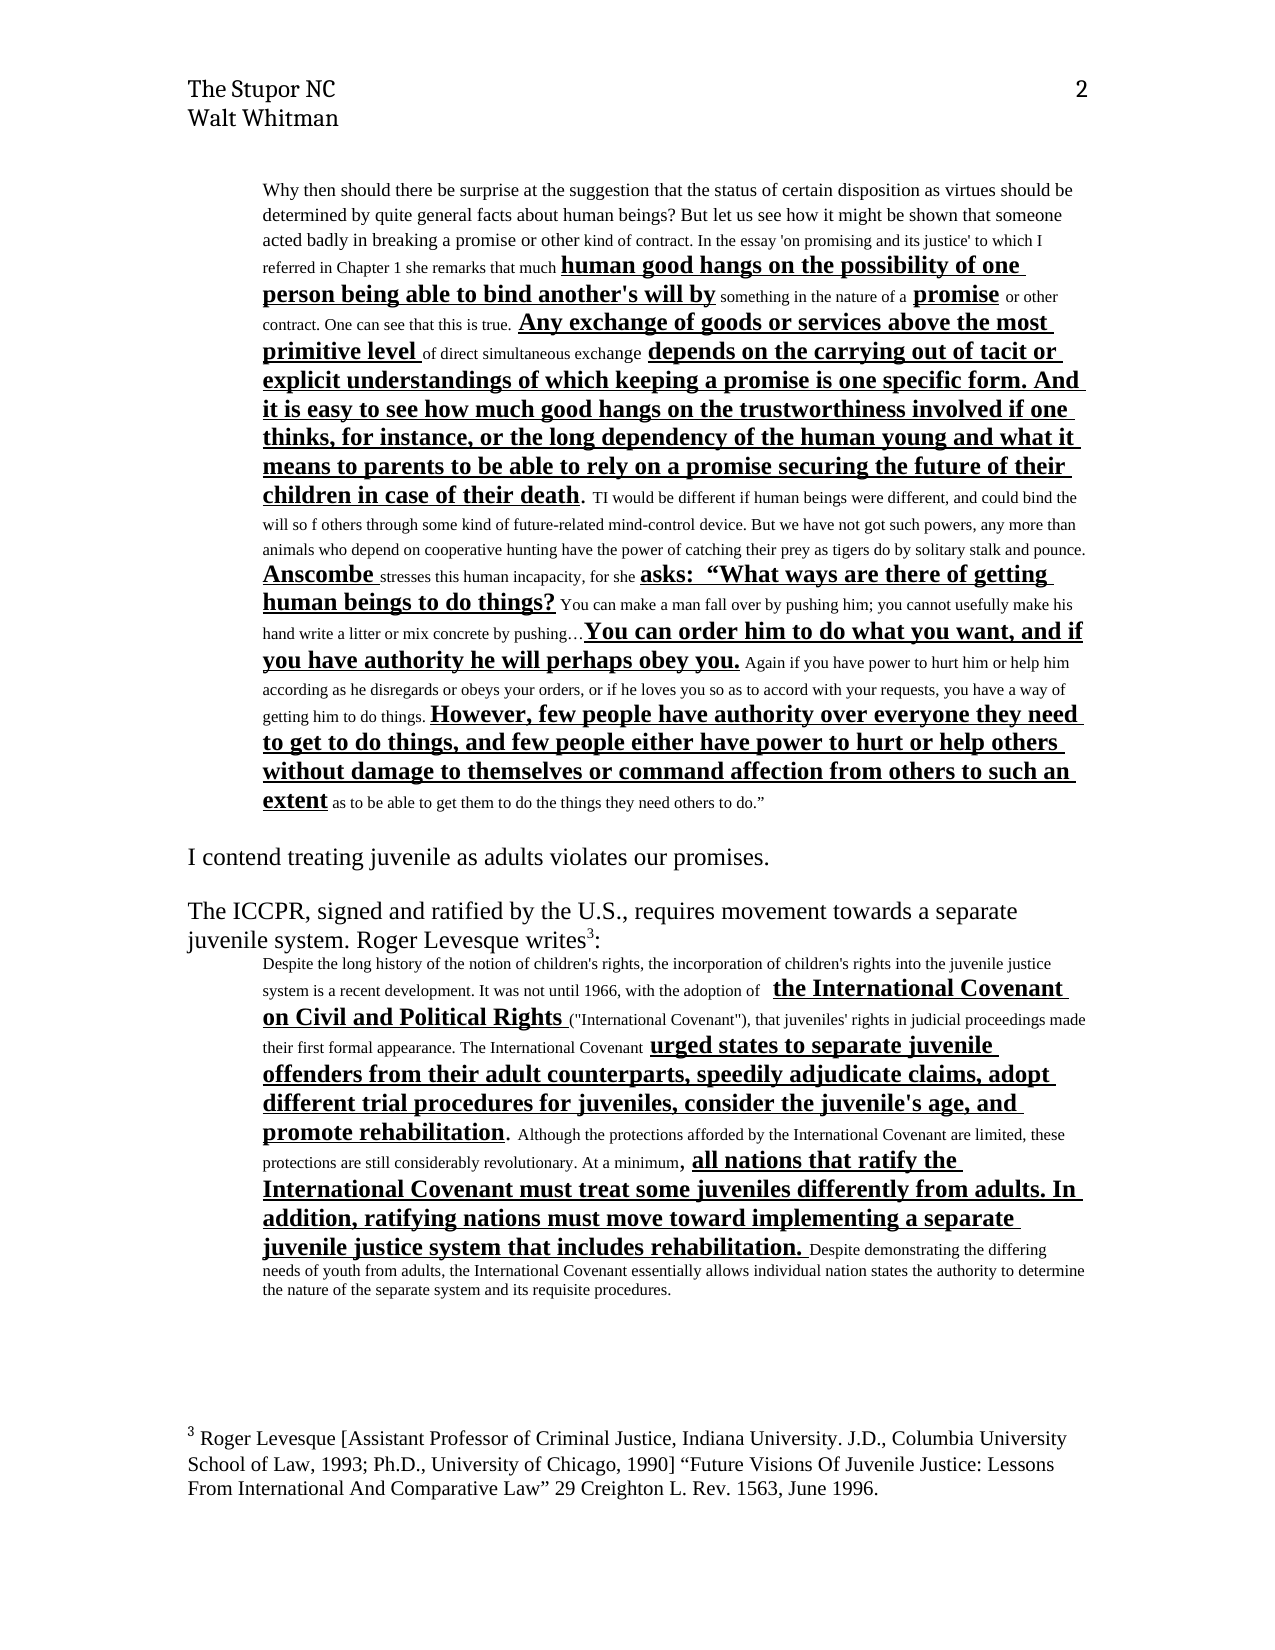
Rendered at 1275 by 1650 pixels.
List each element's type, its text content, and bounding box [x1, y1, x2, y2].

text I contend treating juvenile as adults violates our promises. [187, 842, 1087, 871]
text Despite the long history of the notion of children's rights, the incorporation of children's rights into the juvenile justice system is a recent development. It was not until 1966, with the adoption of the International Covenant on Civil and Political Rights ("International Covenant"), that juveniles' rights in judicial proceedings made their first formal appearance. The International Covenant urged states to separate juvenile offenders from their adult counterparts, speedily adjudicate claims, adopt different trial procedures for juveniles, consider the juvenile's age, and promote rehabilitation. Although the protections afforded by the International Covenant are limited, these protections are still considerably revolutionary. At a minimum, all nations that ratify the International Covenant must treat some juveniles differently from adults. In addition, ratifying nations must move toward implementing a separate juvenile justice system that includes rehabilitation. Despite demonstrating the differing needs of youth from adults, the International Covenant essentially allows individual nation states the authority to determine the nature of the separate system and its requisite procedures. [262, 954, 1087, 1299]
text The ICCPR, signed and ratified by the U.S., requires movement towards a separate juvenile system. Roger Levesque writes: [187, 896, 1087, 954]
text Why then should there be surprise at the suggestion that the status of certain disposition as virtues should be determined by quite general facts about human beings? But let us see how it might be shown that someone acted badly in breaking a promise or other kind of contract. In the essay 'on promising and its justice' to which I referred in Chapter 1 she remarks that much human good hangs on the possibility of one person being able to bind another's will by something in the nature of a promise or other contract. One can see that this is true. Any exchange of goods or services above the most primitive level of direct simultaneous exchange depends on the carrying out of tacit or explicit understandings of which keeping a promise is one specific form. And it is easy to see how much good hangs on the trustworthiness involved if one thinks, for instance, or the long dependency of the human young and what it means to parents to be able to rely on a promise securing the future of their children in case of their death. TI would be different if human beings were different, and could bind the will so f others through some kind of future-related mind-control device. But we have not got such powers, any more than animals who depend on cooperative hunting have the power of catching their prey as tigers do by solitary stalk and pounce. Anscombe stresses this human incapacity, for she asks: “What ways are there of getting human beings to do things? You can make a man fall over by pushing him; you cannot usefully make his hand write a litter or mix concrete by pushing…You can order him to do what you want, and if you have authority he will perhaps obey you. Again if you have power to hurt him or help him according as he disregards or obeys your orders, or if he loves you so as to accord with your requests, you have a way of getting him to do things. However, few people have authority over everyone they need to get to do things, and few people either have power to hurt or help others without damage to themselves or command affection from others to such an extent as to be able to get them to do the things they need others to do.” [262, 175, 1087, 814]
